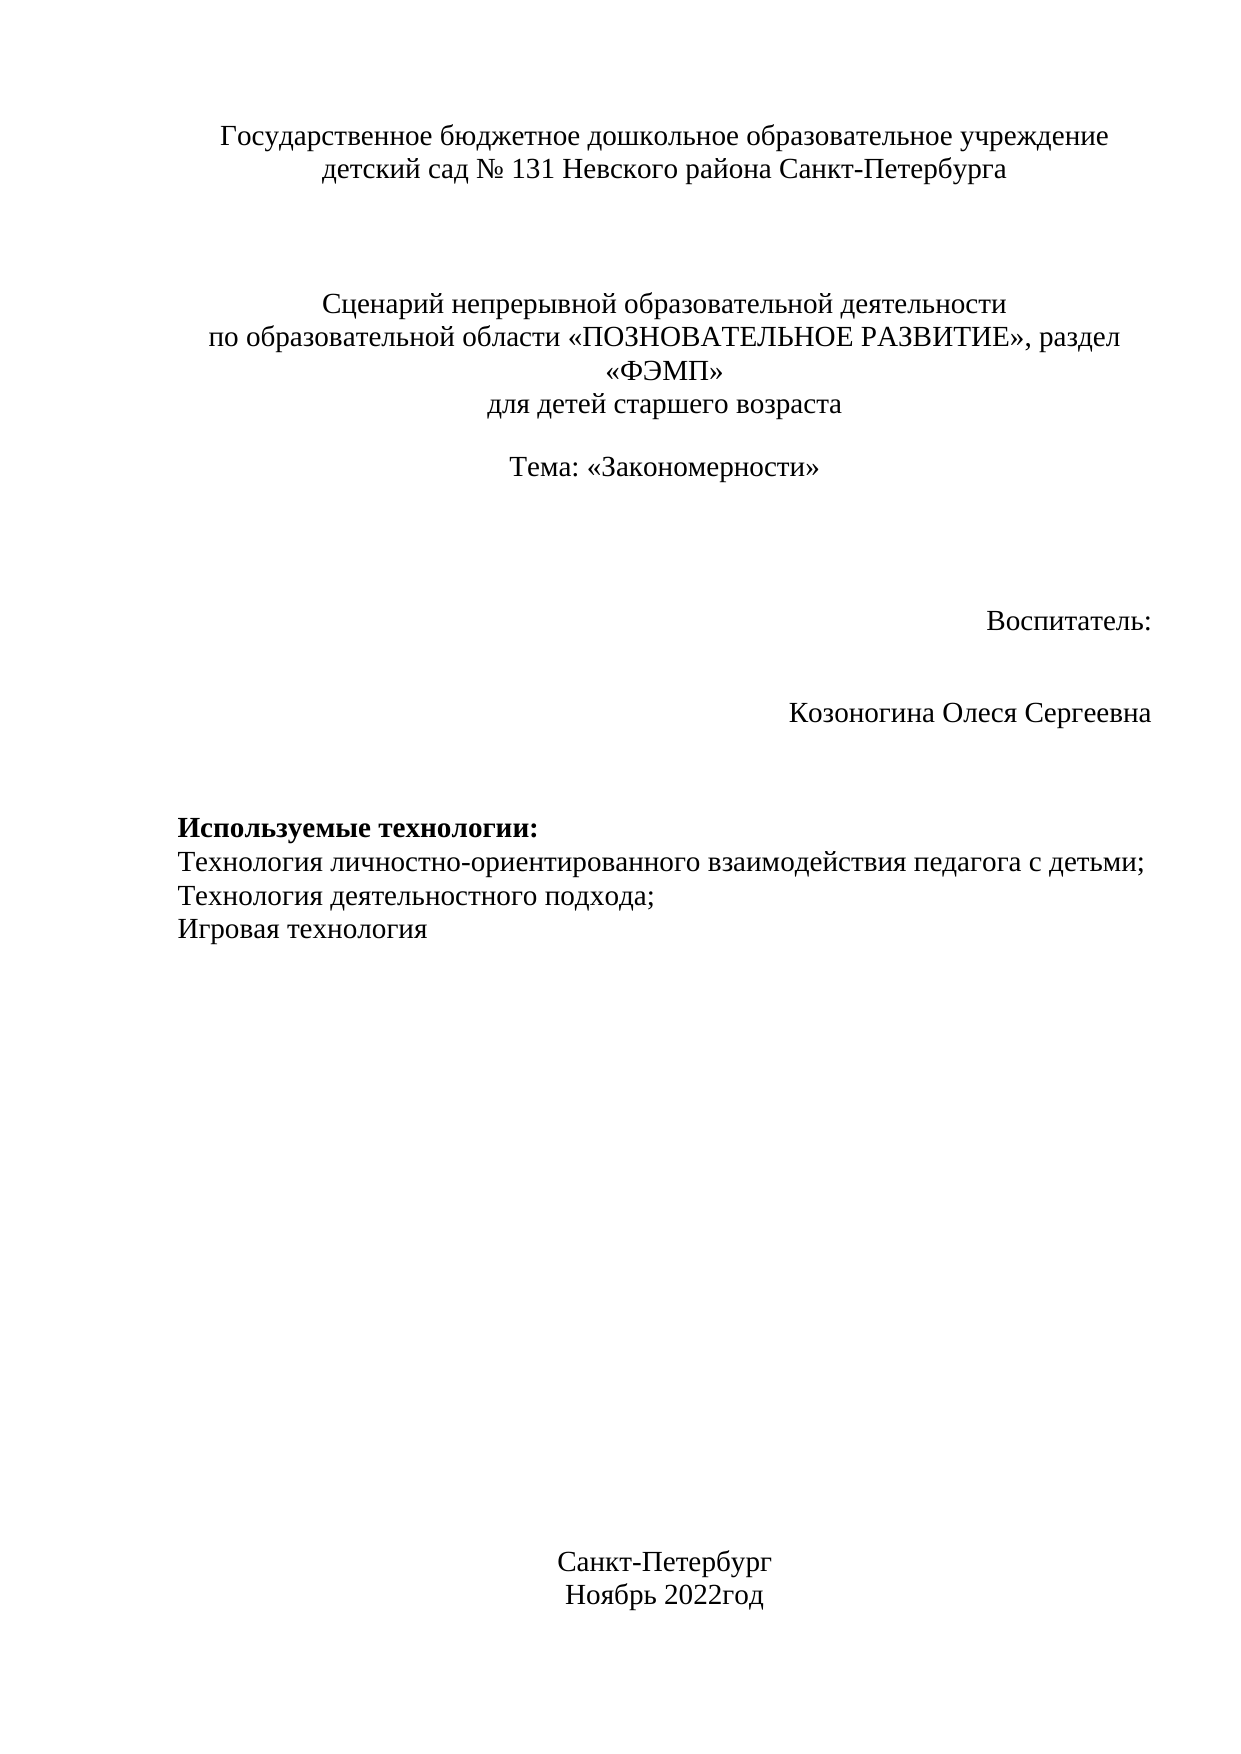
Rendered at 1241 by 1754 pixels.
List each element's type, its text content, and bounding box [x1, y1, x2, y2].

text Ноябрь 2022год [177, 1577, 1152, 1611]
text Сценарий непрерывной образовательной деятельности [177, 286, 1152, 319]
text для детей старшего возраста [177, 386, 1152, 420]
text Технология деятельностного подхода; [177, 878, 1152, 911]
text Государственное бюджетное дошкольное образовательное учреждение детский сад № 131 Невского района Санкт-Петербурга [177, 118, 1152, 185]
text по образовательной области «ПОЗНОВАТЕЛЬНОЕ РАЗВИТИЕ», раздел «ФЭМП» [177, 319, 1152, 386]
text Тема: «Закономерности» [177, 449, 1152, 482]
text Используемые технологии: [177, 811, 1152, 844]
text Санкт-Петербург [177, 1544, 1152, 1577]
text Козоногина Олеся Сергеевна [177, 695, 1152, 786]
text Игровая технология [177, 911, 1152, 945]
text Технология личностно-ориентированного взаимодействия педагога с детьми; [177, 844, 1152, 878]
text Воспитатель: [177, 603, 1152, 637]
